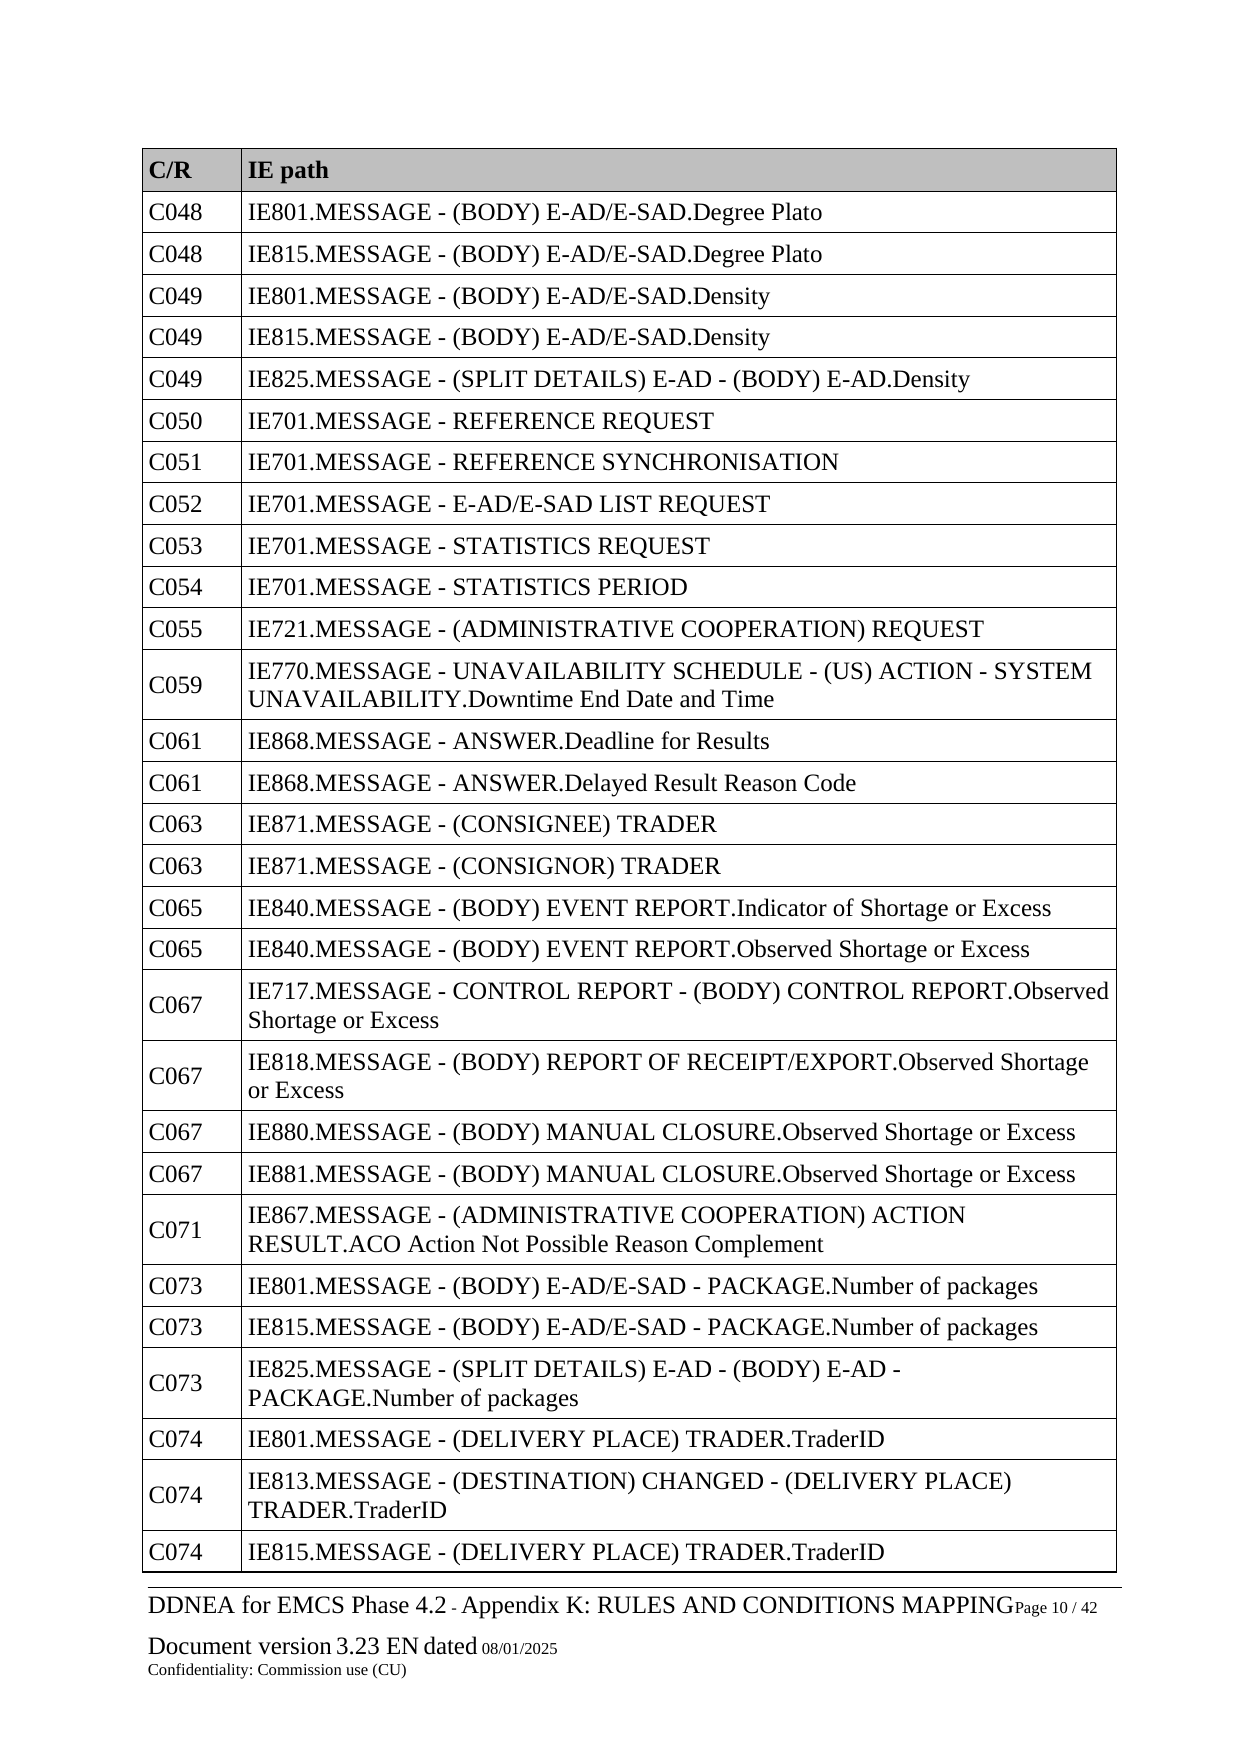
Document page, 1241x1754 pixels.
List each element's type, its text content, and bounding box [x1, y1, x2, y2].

table_cell IE801.MESSAGE - (BODY) E-AD/E-SAD.Degree Plato [242, 192, 1116, 232]
table_cell C067 [143, 970, 241, 1040]
table_cell C050 [143, 400, 241, 441]
table_cell IE801.MESSAGE - (BODY) E-AD/E-SAD.Density [242, 275, 1116, 316]
table_cell IE815.MESSAGE - (BODY) E-AD/E-SAD.Density [242, 317, 1116, 357]
table_cell C063 [143, 804, 241, 844]
table_cell C065 [143, 887, 241, 928]
table_cell C067 [143, 1111, 241, 1152]
table_cell IE840.MESSAGE - (BODY) EVENT REPORT.Observed Shortage or Excess [242, 929, 1116, 969]
table_cell C067 [143, 1041, 241, 1110]
table_cell C074 [143, 1460, 241, 1530]
table_cell IE701.MESSAGE - STATISTICS REQUEST [242, 525, 1116, 566]
table_cell IE815.MESSAGE - (BODY) E-AD/E-SAD - PACKAGE.Number of packages [242, 1307, 1116, 1347]
table_cell C053 [143, 525, 241, 566]
table_cell IE701.MESSAGE - REFERENCE SYNCHRONISATION [242, 442, 1116, 482]
table_cell IE868.MESSAGE - ANSWER.Deadline for Results [242, 720, 1116, 761]
table_cell C052 [143, 483, 241, 524]
table_cell C067 [143, 1153, 241, 1193]
table_cell C055 [143, 608, 241, 649]
table_cell IE813.MESSAGE - (DESTINATION) CHANGED - (DELIVERY PLACE) TRADER.TraderID [242, 1460, 1116, 1530]
table_cell IE721.MESSAGE - (ADMINISTRATIVE COOPERATION) REQUEST [242, 608, 1116, 649]
table_cell IE871.MESSAGE - (CONSIGNEE) TRADER [242, 804, 1116, 844]
table_cell C074 [143, 1419, 241, 1459]
table_cell IE701.MESSAGE - E-AD/E-SAD LIST REQUEST [242, 483, 1116, 524]
table_cell C061 [143, 762, 241, 803]
table_cell IE881.MESSAGE - (BODY) MANUAL CLOSURE.Observed Shortage or Excess [242, 1153, 1116, 1193]
table_cell C059 [143, 650, 241, 719]
table_cell IE825.MESSAGE - (SPLIT DETAILS) E-AD - (BODY) E-AD - PACKAGE.Number of packages [242, 1348, 1116, 1418]
table_cell IE717.MESSAGE - CONTROL REPORT - (BODY) CONTROL REPORT.Observed Shortage or Excess [242, 970, 1116, 1040]
table_cell C061 [143, 720, 241, 761]
table_header IE path [242, 149, 1116, 191]
table_cell IE701.MESSAGE - STATISTICS PERIOD [242, 567, 1116, 607]
table_cell C049 [143, 275, 241, 316]
table_cell IE840.MESSAGE - (BODY) EVENT REPORT.Indicator of Shortage or Excess [242, 887, 1116, 928]
table_cell C071 [143, 1195, 241, 1264]
table_cell IE801.MESSAGE - (BODY) E-AD/E-SAD - PACKAGE.Number of packages [242, 1265, 1116, 1306]
table_cell C054 [143, 567, 241, 607]
table_cell IE871.MESSAGE - (CONSIGNOR) TRADER [242, 845, 1116, 886]
table_cell C051 [143, 442, 241, 482]
table_cell C048 [143, 192, 241, 232]
table_cell C049 [143, 358, 241, 399]
table_cell C065 [143, 929, 241, 969]
table_cell C048 [143, 233, 241, 274]
table_cell C073 [143, 1348, 241, 1418]
table_cell C073 [143, 1265, 241, 1306]
table_cell IE880.MESSAGE - (BODY) MANUAL CLOSURE.Observed Shortage or Excess [242, 1111, 1116, 1152]
table_cell IE770.MESSAGE - UNAVAILABILITY SCHEDULE - (US) ACTION - SYSTEM UNAVAILABILITY.Downtime End Date and Time [242, 650, 1116, 719]
table_cell C049 [143, 317, 241, 357]
table_cell IE818.MESSAGE - (BODY) REPORT OF RECEIPT/EXPORT.Observed Shortage or Excess [242, 1041, 1116, 1110]
table_cell IE867.MESSAGE - (ADMINISTRATIVE COOPERATION) ACTION RESULT.ACO Action Not Possible Reason Complement [242, 1195, 1116, 1264]
table_cell C074 [143, 1531, 241, 1571]
table_cell IE701.MESSAGE - REFERENCE REQUEST [242, 400, 1116, 441]
table_cell IE801.MESSAGE - (DELIVERY PLACE) TRADER.TraderID [242, 1419, 1116, 1459]
table_cell C063 [143, 845, 241, 886]
table_header C/R [143, 149, 241, 191]
table_cell IE815.MESSAGE - (DELIVERY PLACE) TRADER.TraderID [242, 1531, 1116, 1571]
table_cell IE815.MESSAGE - (BODY) E-AD/E-SAD.Degree Plato [242, 233, 1116, 274]
table_cell C073 [143, 1307, 241, 1347]
table_cell IE825.MESSAGE - (SPLIT DETAILS) E-AD - (BODY) E-AD.Density [242, 358, 1116, 399]
table_cell IE868.MESSAGE - ANSWER.Delayed Result Reason Code [242, 762, 1116, 803]
